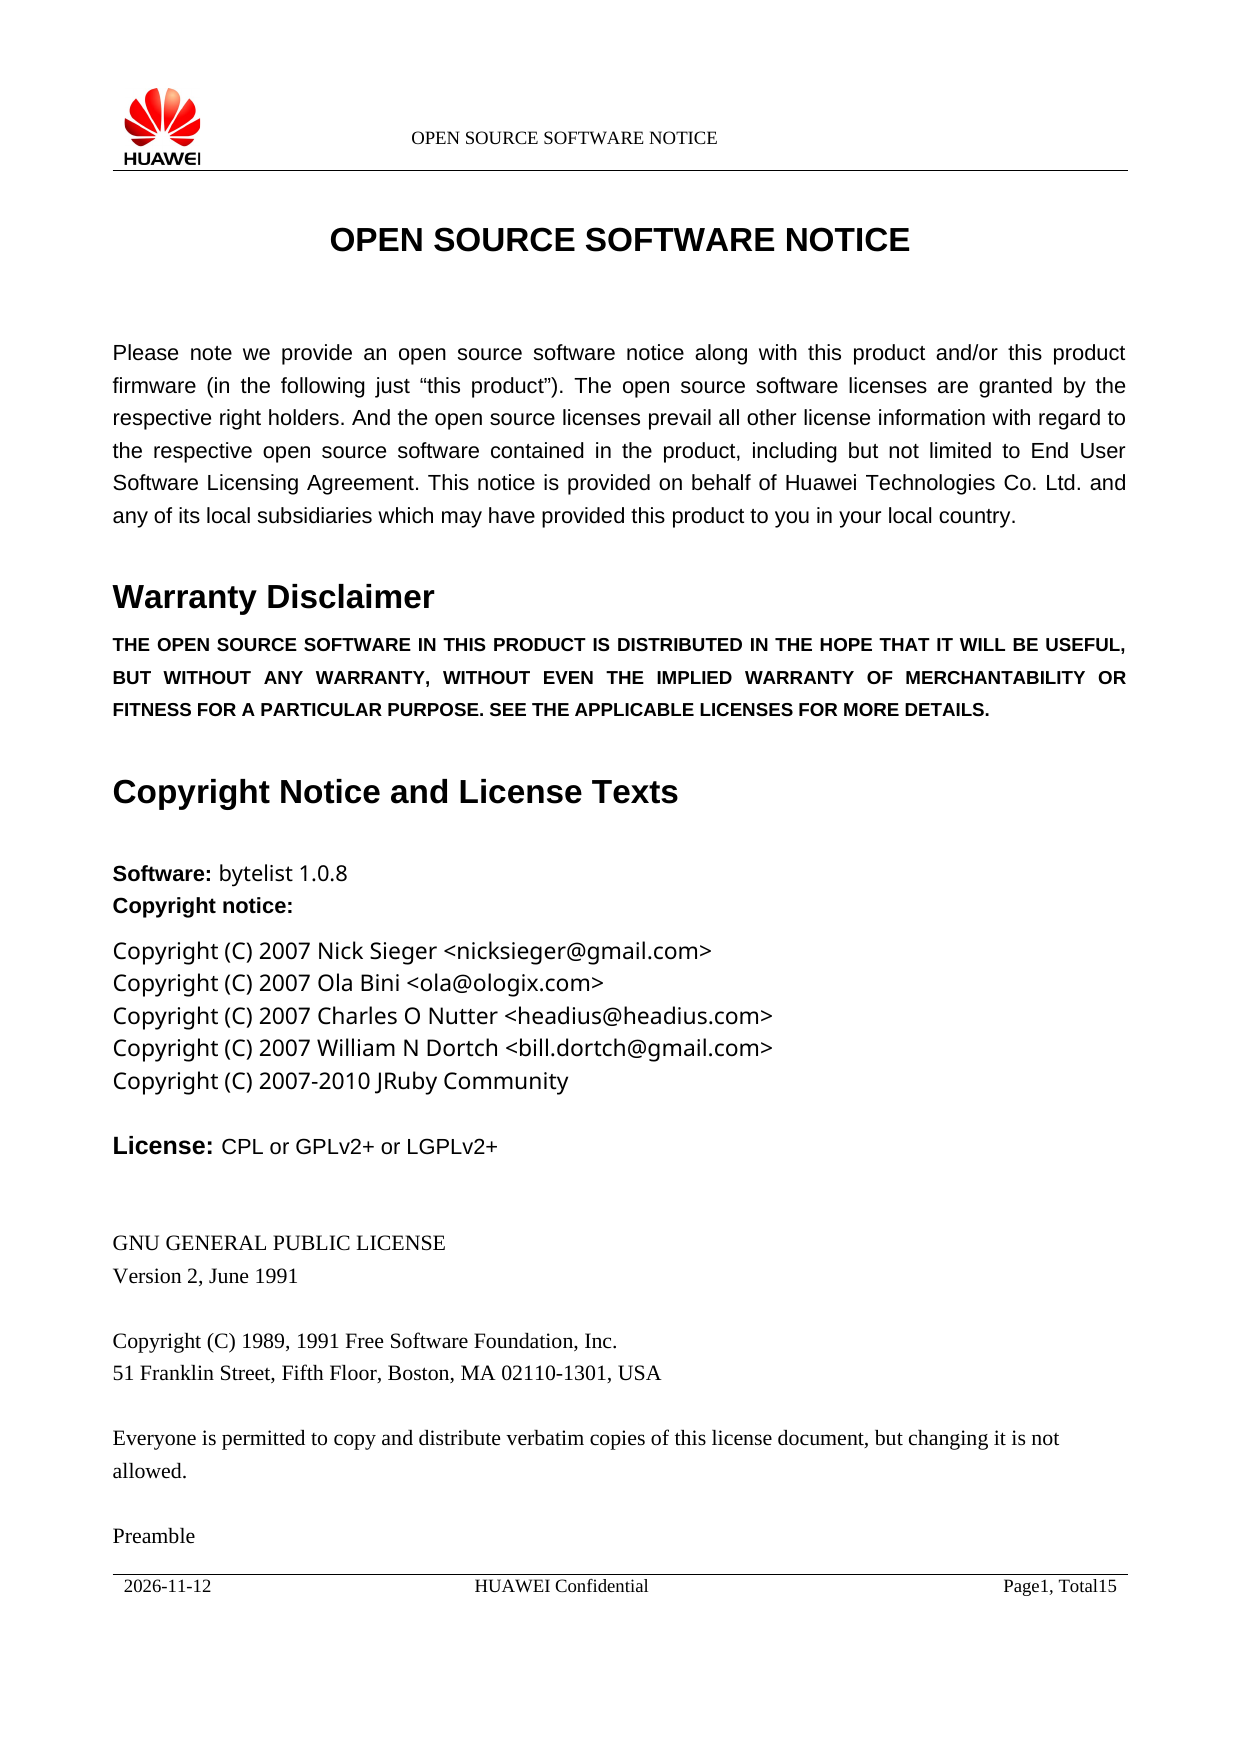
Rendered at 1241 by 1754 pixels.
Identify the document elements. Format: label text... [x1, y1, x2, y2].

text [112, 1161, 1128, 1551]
text The open source software in this product is distributed in the hope that it will be useful, but WITHOUT ANY WARRANTY, without even the implied warranty of MERCHANTABILITY or FITNESS FOR A PARTICULAR PURPOSE. See the applicable licenses for more details. [112, 629, 1128, 726]
text License: CPL or GPLv2+ or LGPLv2+ [112, 1129, 1128, 1161]
text Copyright (C) 2007 Nick Sieger <nicksieger@gmail.com> Copyright (C) 2007 Ola Bini <ola@ologix.com> Copyright (C) 2007 Charles O Nutter <headius@headius.com> Copyright (C) 2007 William N Dortch <bill.dortch@gmail.com> Copyright (C) 2007-2010 JRuby Community [112, 934, 1128, 1129]
text OPEN SOURCE SOFTWARE NOTICE [112, 206, 1128, 271]
picture [124, 88, 201, 165]
text Copyright Notice and License Texts [112, 759, 1128, 824]
text Please note we provide an open source software notice along with this product and/or this product firmware (in the following just “this product”). The open source software licenses are granted by the respective right holders. And the open source licenses prevail all other license information with regard to the respective open source software contained in the product, including but not limited to End User Software Licensing Agreement. This notice is provided on behalf of Huawei Technologies Co. Ltd. and any of its local subsidiaries which may have provided this product to you in your local country. [112, 336, 1128, 531]
text Copyright notice: [112, 889, 1128, 921]
title Software: bytelist 1.0.8 [112, 856, 1128, 889]
text Warranty Disclaimer [112, 564, 1128, 629]
